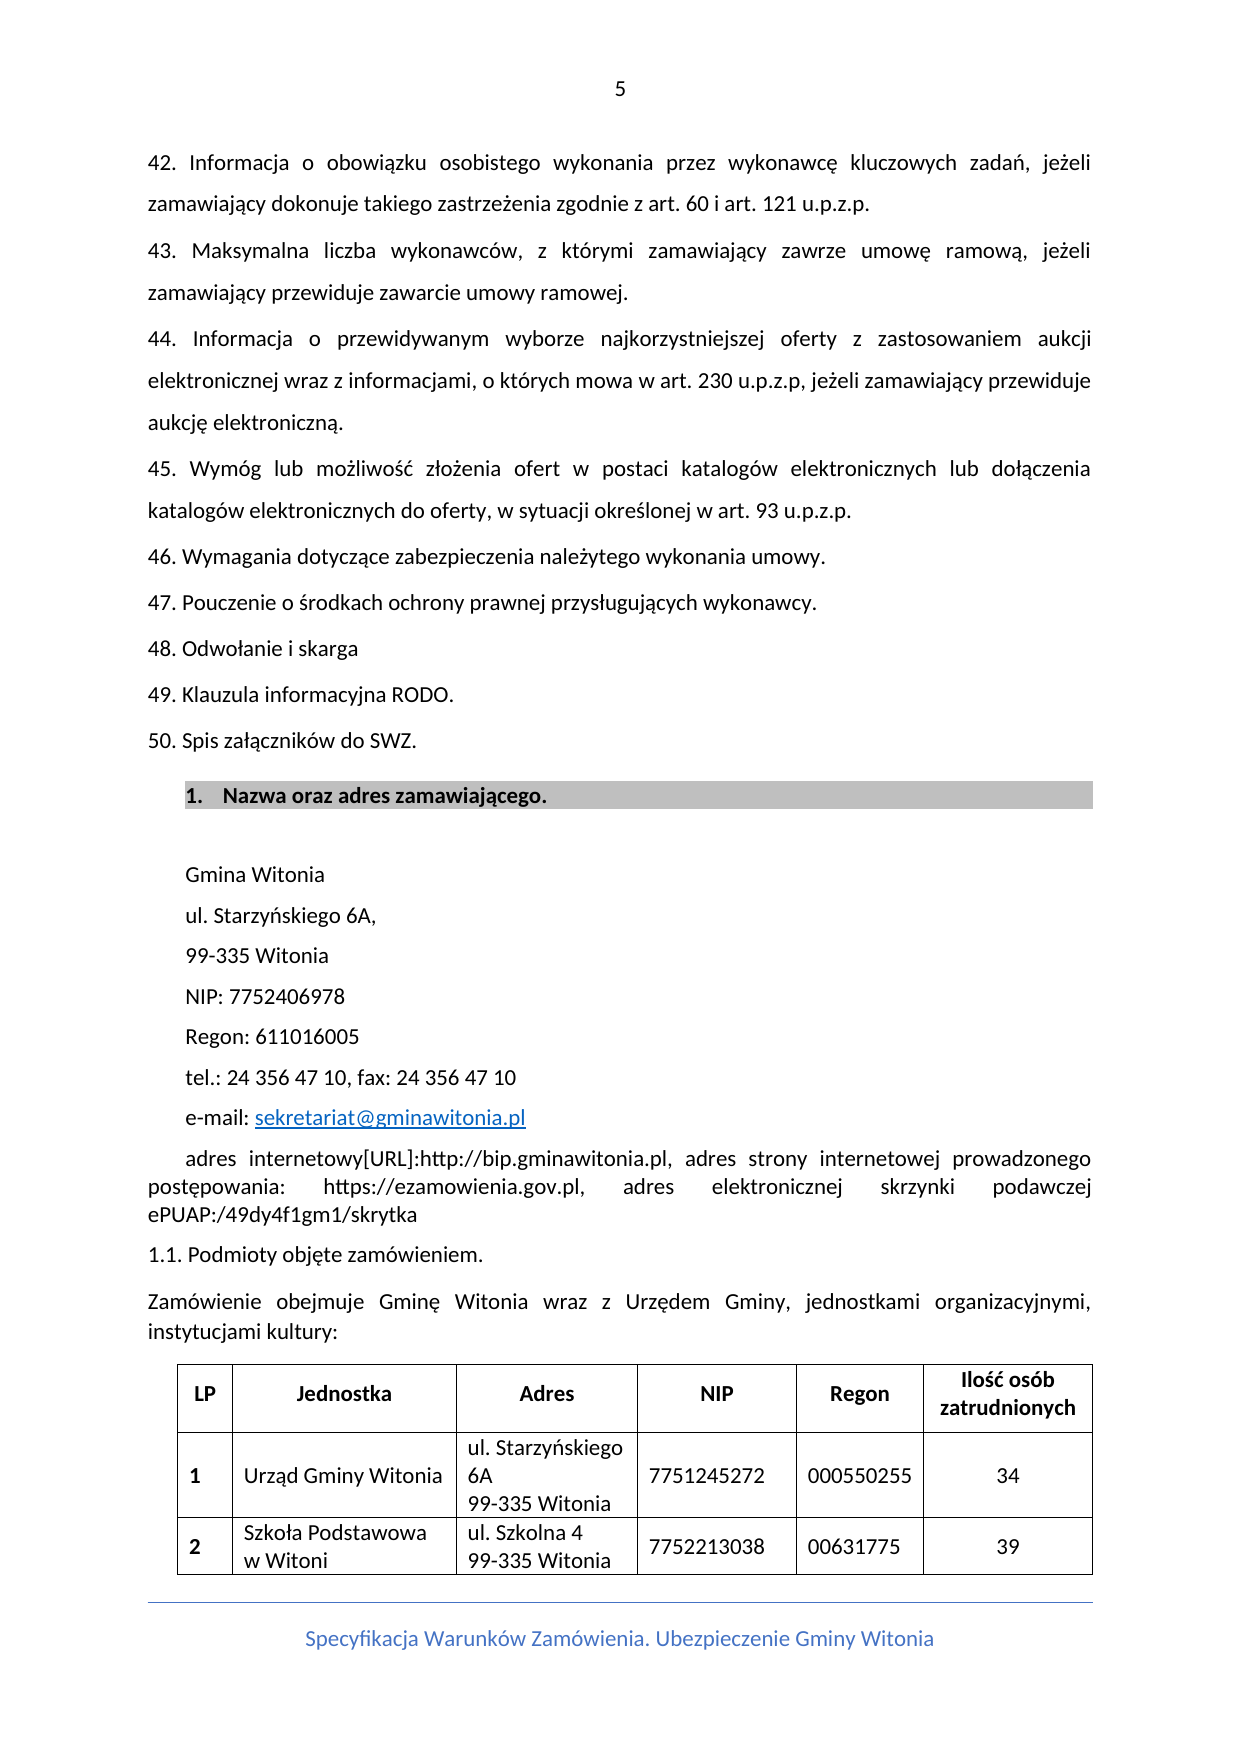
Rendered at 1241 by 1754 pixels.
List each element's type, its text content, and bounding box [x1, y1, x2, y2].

table_cell Szkoła Podstawowa w Witoni [233, 1518, 456, 1574]
table_header LP [178, 1365, 232, 1432]
text 99-335 Witonia [148, 941, 1093, 969]
table_cell Urząd Gminy Witonia [233, 1433, 456, 1517]
table_header NIP [638, 1365, 796, 1432]
table_header Regon [797, 1365, 923, 1432]
table_cell 39 [924, 1518, 1092, 1574]
table_cell ul. Starzyńskiego 6A 99-335 Witonia [457, 1433, 637, 1517]
text 45. Wymóg lub możliwość złożenia ofert w postaci katalogów elektronicznych lub dołączenia katalogów elektronicznych do oferty, w sytuacji określonej w art. 93 u.p.z.p. [148, 454, 1093, 524]
table_cell 000550255 [797, 1433, 923, 1517]
table_cell 7752213038 [638, 1518, 796, 1574]
text 49. Klauzula informacyjna RODO. [148, 681, 1093, 708]
table_cell ul. Szkolna 4 99-335 Witonia [457, 1518, 637, 1574]
text 1.1. Podmioty objęte zamówieniem. [148, 1240, 1093, 1268]
text 48. Odwołanie i skarga [148, 634, 1093, 662]
text adres internetowy[URL]:http://bip.gminawitonia.pl, adres strony internetowej prowadzonego postępowania: https://ezamowienia.gov.pl, adres elektronicznej skrzynki podawczej ePUAP:/49dy4f1gm1/skrytka [148, 1144, 1093, 1228]
text 46. Wymagania dotyczące zabezpieczenia należytego wykonania umowy. [148, 542, 1093, 570]
text NIP: 7752406978 [148, 982, 1093, 1010]
table_cell 34 [924, 1433, 1092, 1517]
table_cell 1 [178, 1433, 232, 1517]
table_header Adres [457, 1365, 637, 1432]
text 47. Pouczenie o środkach ochrony prawnej przysługujących wykonawcy. [148, 588, 1093, 616]
table_cell 2 [178, 1518, 232, 1574]
text Regon: 611016005 [148, 1022, 1093, 1050]
text Zamówienie obejmuje Gminę Witonia wraz z Urzędem Gminy, jednostkami organizacyjnymi, instytucjami kultury: [148, 1287, 1093, 1346]
text e-mail: sekretariat@gminawitonia.pl [148, 1103, 1093, 1131]
text tel.: 24 356 47 10, fax: 24 356 47 10 [148, 1063, 1093, 1091]
text Gmina Witonia [148, 860, 1093, 888]
text 44. Informacja o przewidywanym wyborze najkorzystniejszej oferty z zastosowaniem aukcji elektronicznej wraz z informacjami, o których mowa w art. 230 u.p.z.p, jeżeli zamawiający przewiduje aukcję elektroniczną. [148, 324, 1093, 436]
text ul. Starzyńskiego 6A, [148, 901, 1093, 929]
text 50. Spis załączników do SWZ. [148, 727, 1093, 755]
table_cell 00631775 [797, 1518, 923, 1574]
text 43. Maksymalna liczba wykonawców, z którymi zamawiający zawrze umowę ramową, jeżeli zamawiający przewiduje zawarcie umowy ramowej. [148, 236, 1093, 306]
subtitle Nazwa oraz adres zamawiającego. [185, 781, 1093, 809]
table_header Jednostka [233, 1365, 456, 1432]
table_header Ilość osób zatrudnionych [924, 1365, 1092, 1432]
table_cell 7751245272 [638, 1433, 796, 1517]
text 42. Informacja o obowiązku osobistego wykonania przez wykonawcę kluczowych zadań, jeżeli zamawiający dokonuje takiego zastrzeżenia zgodnie z art. 60 i art. 121 u.p.z.p. [148, 148, 1093, 218]
